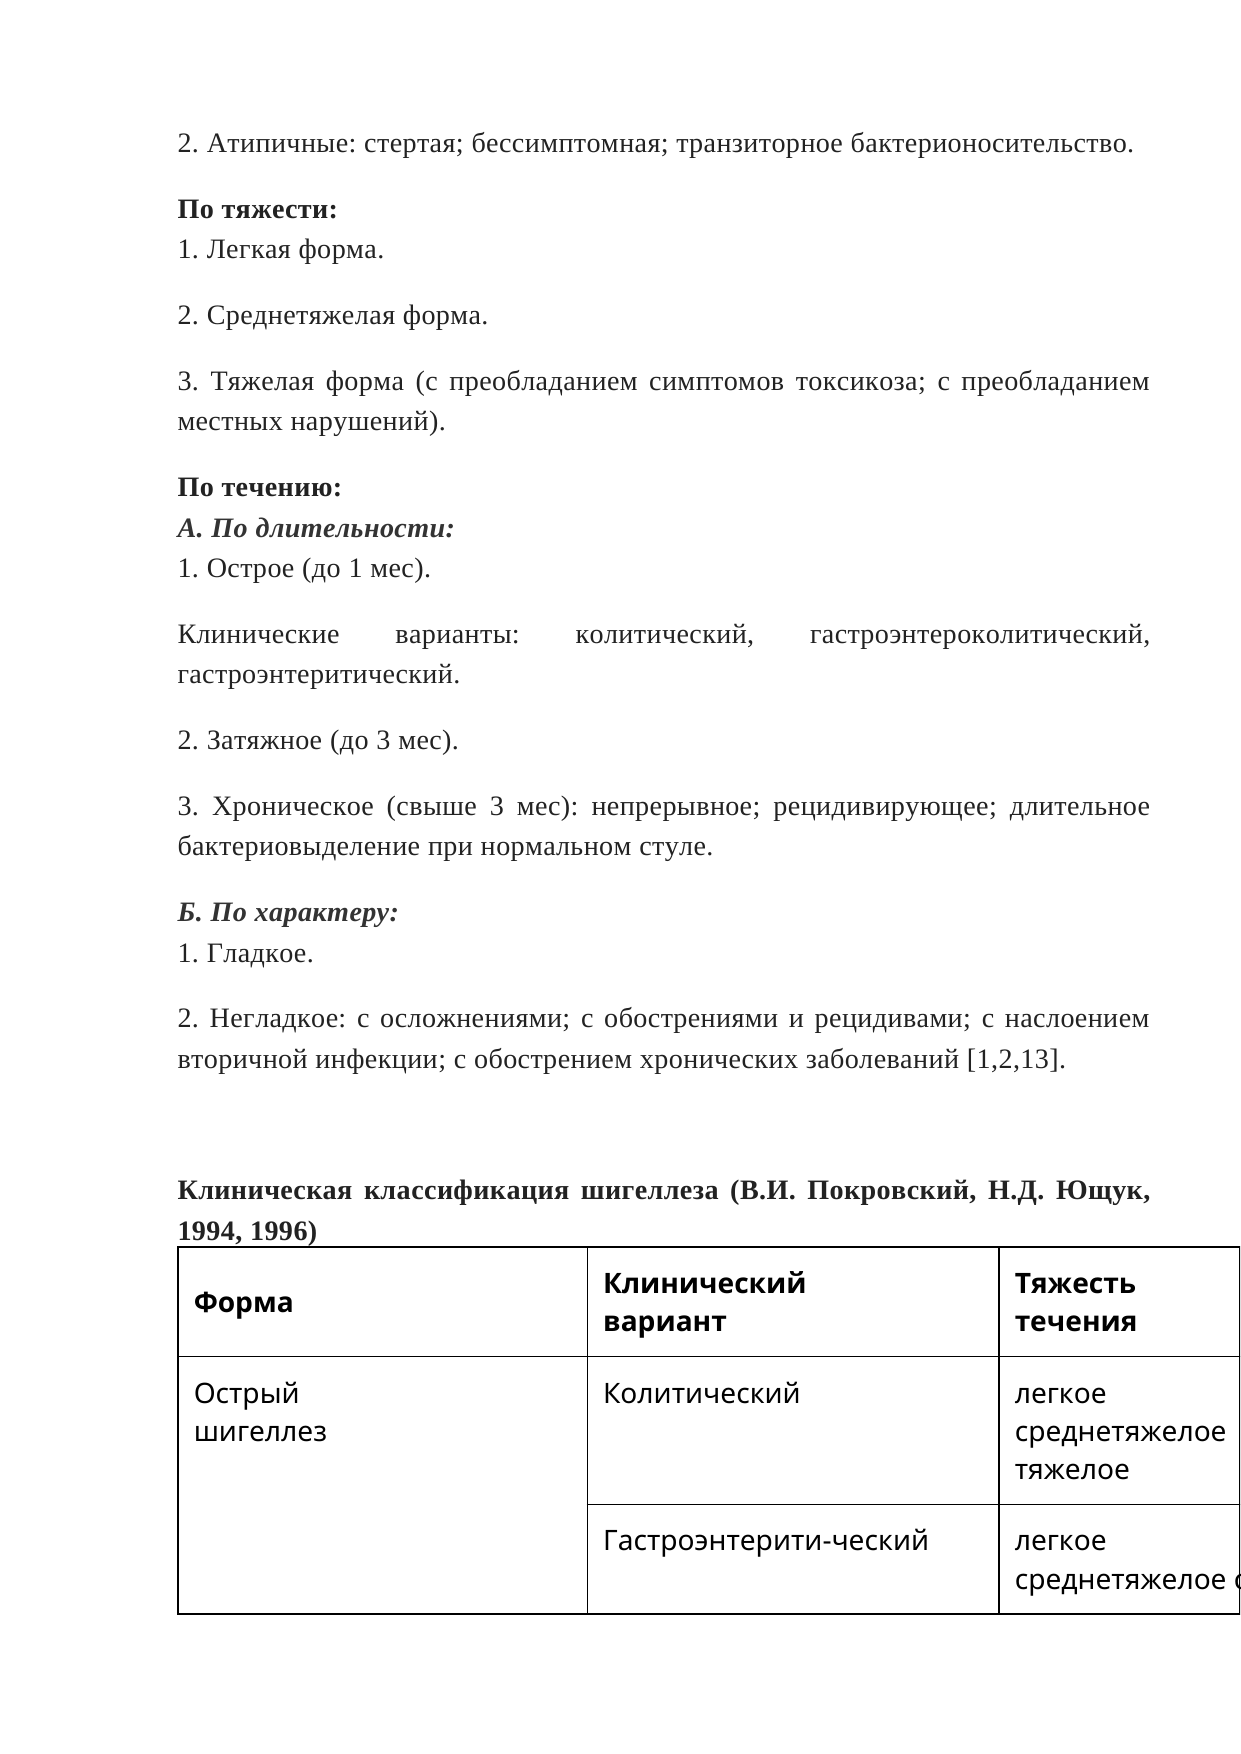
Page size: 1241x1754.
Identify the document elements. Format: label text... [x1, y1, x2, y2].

table_cell Острый шигеллез [179, 1357, 587, 1613]
text А. По длительности: [177, 502, 1152, 543]
text По течению: [177, 462, 1152, 502]
table_cell легкое среднетяжелое тяжелое [1000, 1357, 1239, 1503]
text 2. Атипичные: стертая; бессимптомная; транзиторное бактерионосительство. [177, 118, 1152, 159]
table_header Тяжесть течения [1000, 1248, 1239, 1356]
text 3. Тяжелая форма (с преобладанием симптомов токсикоза; с преобладанием местных нарушений). [177, 356, 1152, 437]
text 1. Гладкое. [177, 927, 1152, 968]
text 2. Негладкое: с осложнениями; с обострениями и рецидивами; с наслоением вторичной инфекции; с обострением хронических заболеваний [1,2,13]. [177, 993, 1152, 1074]
text По тяжести: [177, 184, 1152, 224]
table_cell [1000, 1505, 1239, 1613]
text Клиническая классификация шигеллеза (В.И. Покровский, Н.Д. Ющук, 1994, 1996) [177, 1165, 1152, 1246]
text 2. Затяжное (до 3 мес). [177, 715, 1152, 756]
text 1. Острое (до 1 мес). [177, 543, 1152, 584]
table_header Форма [179, 1248, 587, 1356]
text Клинические варианты: колитический, гастроэнтероколитический, гастроэнтеритический. [177, 609, 1152, 690]
text 2. Среднетяжелая форма. [177, 290, 1152, 331]
table_header Клинический вариант [588, 1248, 998, 1356]
text Б. По характеру: [177, 887, 1152, 927]
text 3. Хроническое (свыше 3 мес): непрерывное; рецидивирующее; длительное бактериовыделение при нормальном стуле. [177, 781, 1152, 862]
table_cell Гастроэнтерити-ческий [588, 1505, 998, 1613]
text 1. Легкая форма. [177, 224, 1152, 265]
table_cell Колитический [588, 1357, 998, 1503]
